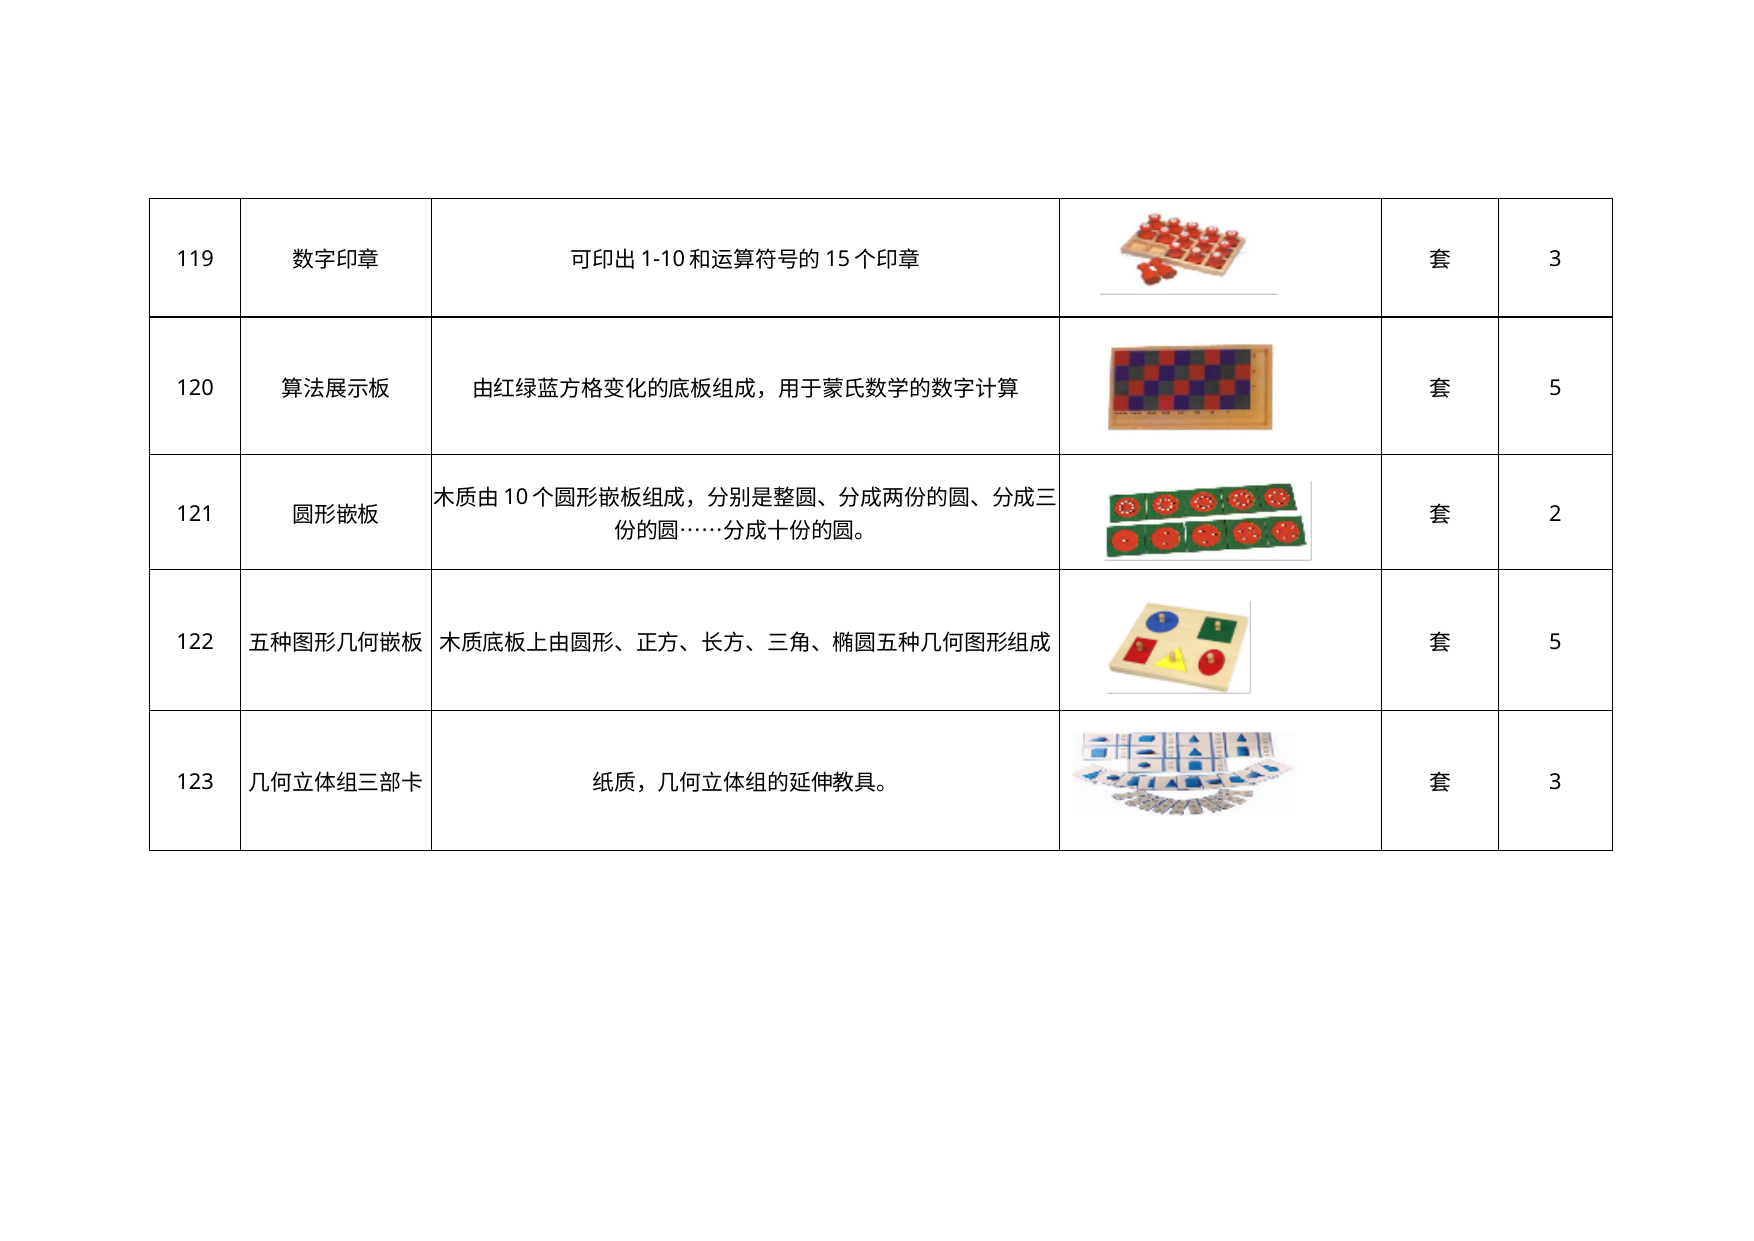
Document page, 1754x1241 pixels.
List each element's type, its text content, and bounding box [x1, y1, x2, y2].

table_cell [1060, 455, 1381, 568]
table_cell [1060, 318, 1381, 454]
table_cell 3 [1499, 711, 1612, 850]
table_cell 123 [150, 711, 240, 850]
table_cell 算法展示板 [241, 318, 431, 454]
table_cell 2 [1499, 455, 1612, 568]
picture [1071, 731, 1297, 816]
table_cell 120 [150, 318, 240, 454]
table_cell 可印出1-10和运算符号的15个印章 [432, 199, 1059, 316]
table_cell 套 [1382, 570, 1498, 710]
table_cell 木质由10个圆形嵌板组成，分别是整圆、分成两份的圆、分成三份的圆……分成十份的圆。 [432, 455, 1059, 568]
table_cell 数字印章 [241, 199, 431, 316]
table_cell 套 [1382, 711, 1498, 850]
table_cell [1060, 199, 1381, 316]
picture [1100, 207, 1278, 296]
table_cell 3 [1499, 199, 1612, 316]
table_cell 套 [1382, 455, 1498, 568]
picture [1104, 481, 1313, 562]
table_cell [1060, 570, 1381, 710]
table_cell 119 [150, 199, 240, 316]
table_cell 纸质，几何立体组的延伸教具。 [432, 711, 1059, 850]
table_cell [1060, 711, 1381, 850]
table_cell 几何立体组三部卡 [241, 711, 431, 850]
table_cell 5 [1499, 570, 1612, 710]
table_cell 122 [150, 570, 240, 710]
table_cell 五种图形几何嵌板 [241, 570, 431, 710]
table_cell 木质底板上由圆形、正方、长方、三角、椭圆五种几何图形组成 [432, 570, 1059, 710]
table_cell 121 [150, 455, 240, 568]
picture [1100, 340, 1278, 435]
picture [1107, 601, 1252, 695]
table_cell 由红绿蓝方格变化的底板组成，用于蒙氏数学的数字计算 [432, 318, 1059, 454]
table_cell 套 [1382, 318, 1498, 454]
table_cell 圆形嵌板 [241, 455, 431, 568]
table_cell 5 [1499, 318, 1612, 454]
table_cell 套 [1382, 199, 1498, 316]
